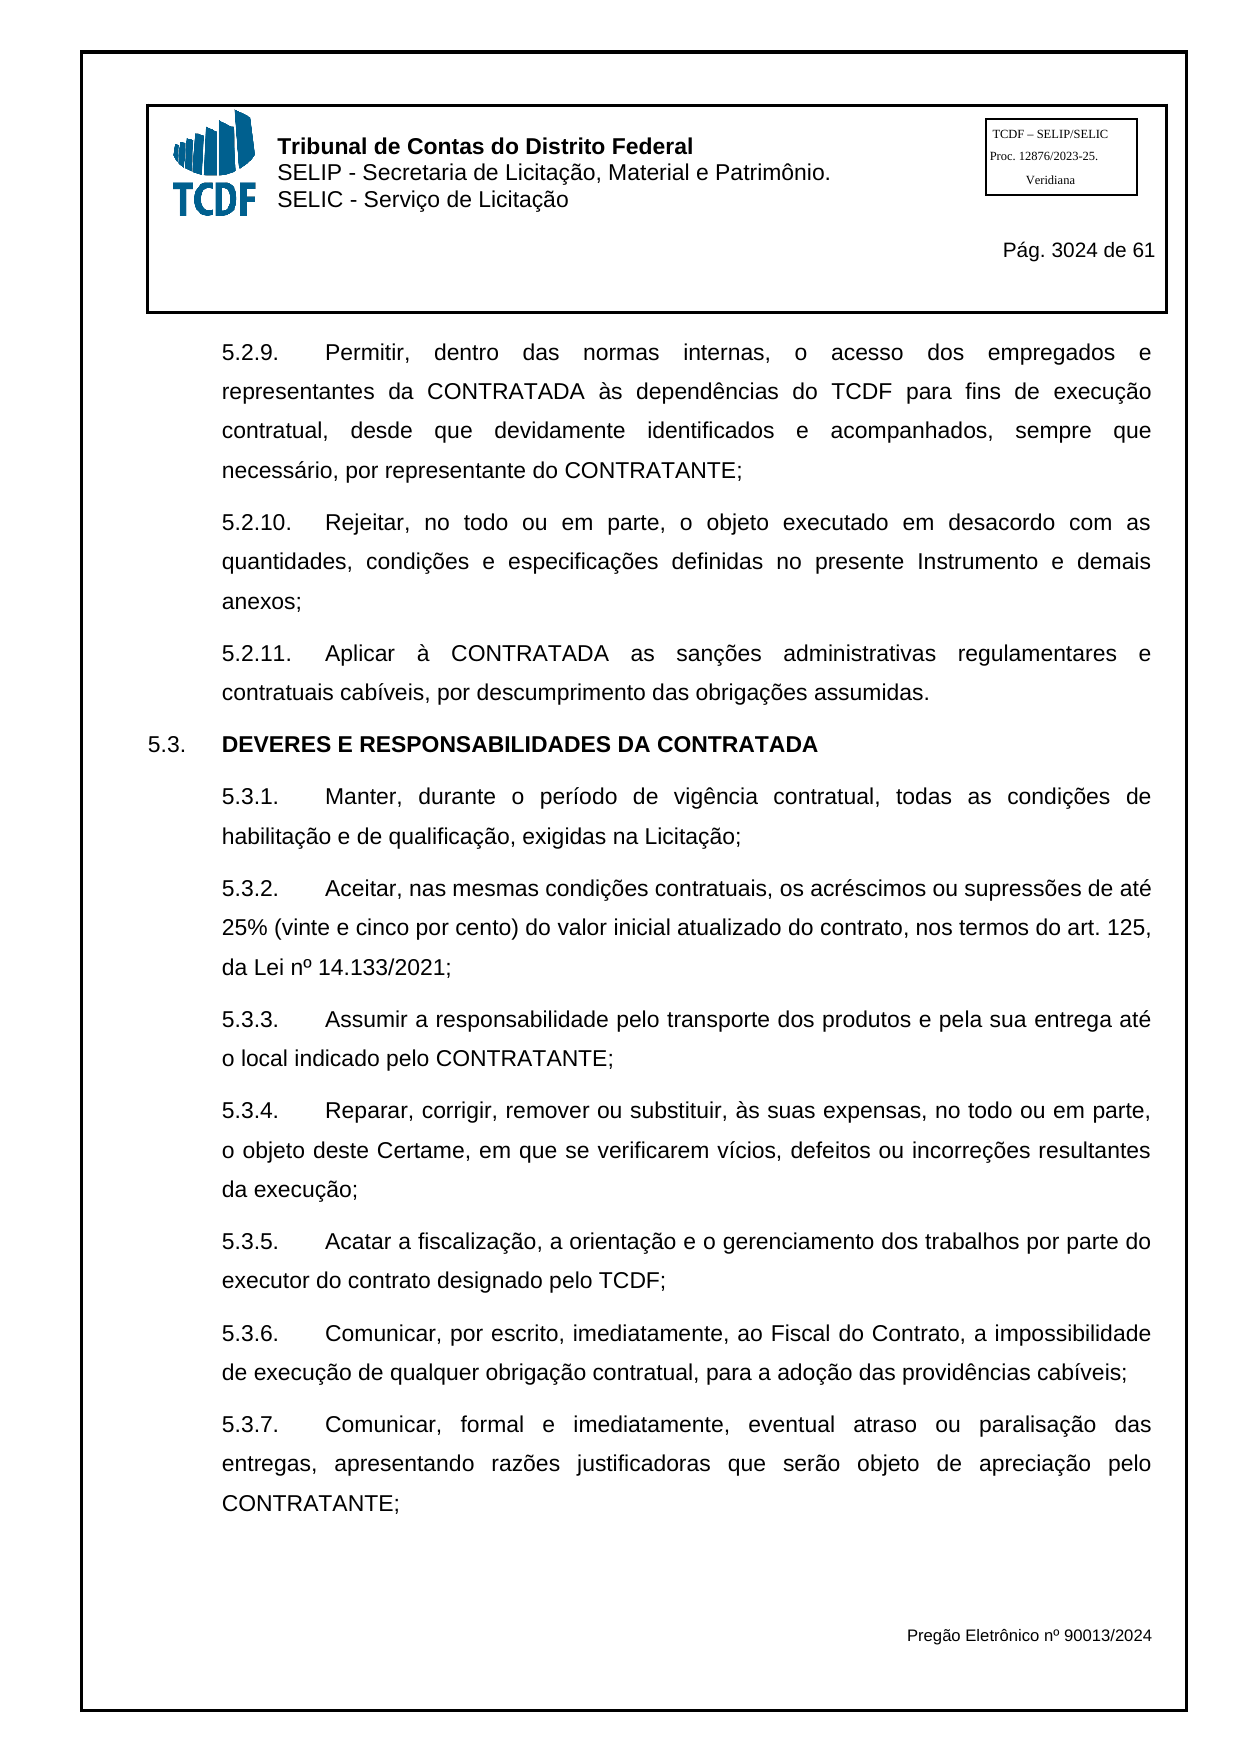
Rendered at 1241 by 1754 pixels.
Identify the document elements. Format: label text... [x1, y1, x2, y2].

picture [158, 107, 270, 218]
list Comunicar, formal e imediatamente, eventual atraso ou paralisação das entregas, apresentando razões justificadoras que serão objeto de apreciação pelo CONTRATANTE; [222, 1411, 1152, 1516]
list DEVERES E RESPONSABILIDADES DA CONTRATADA [148, 731, 1152, 758]
list Manter, durante o período de vigência contratual, todas as condições de habilitação e de qualificação, exigidas na Licitação; [222, 783, 1152, 849]
list Acatar a fiscalização, a orientação e o gerenciamento dos trabalhos por parte do executor do contrato designado pelo TCDF; [222, 1228, 1152, 1294]
list Aceitar, nas mesmas condições contratuais, os acréscimos ou supressões de até 25% (vinte e cinco por cento) do valor inicial atualizado do contrato, nos termos do art. 125, da Lei nº 14.133/2021; [222, 875, 1152, 980]
list Rejeitar, no todo ou em parte, o objeto executado em desacordo com as quantidades, condições e especificações definidas no presente Instrumento e demais anexos; [222, 509, 1152, 614]
list Aplicar à CONTRATADA as sanções administrativas regulamentares e contratuais cabíveis, por descumprimento das obrigações assumidas. [222, 640, 1152, 706]
list Reparar, corrigir, remover ou substituir, às suas expensas, no todo ou em parte, o objeto deste Certame, em que se verificarem vícios, defeitos ou incorreções resultantes da execução; [222, 1097, 1152, 1202]
list Permitir, dentro das normas internas, o acesso dos empregados e representantes da CONTRATADA às dependências do TCDF para fins de execução contratual, desde que devidamente identificados e acompanhados, sempre que necessário, por representante do CONTRATANTE; [222, 338, 1152, 483]
list Comunicar, por escrito, imediatamente, ao Fiscal do Contrato, a impossibilidade de execução de qualquer obrigação contratual, para a adoção das providências cabíveis; [222, 1319, 1152, 1385]
list Assumir a responsabilidade pelo transporte dos produtos e pela sua entrega até o local indicado pelo CONTRATANTE; [222, 1006, 1152, 1071]
